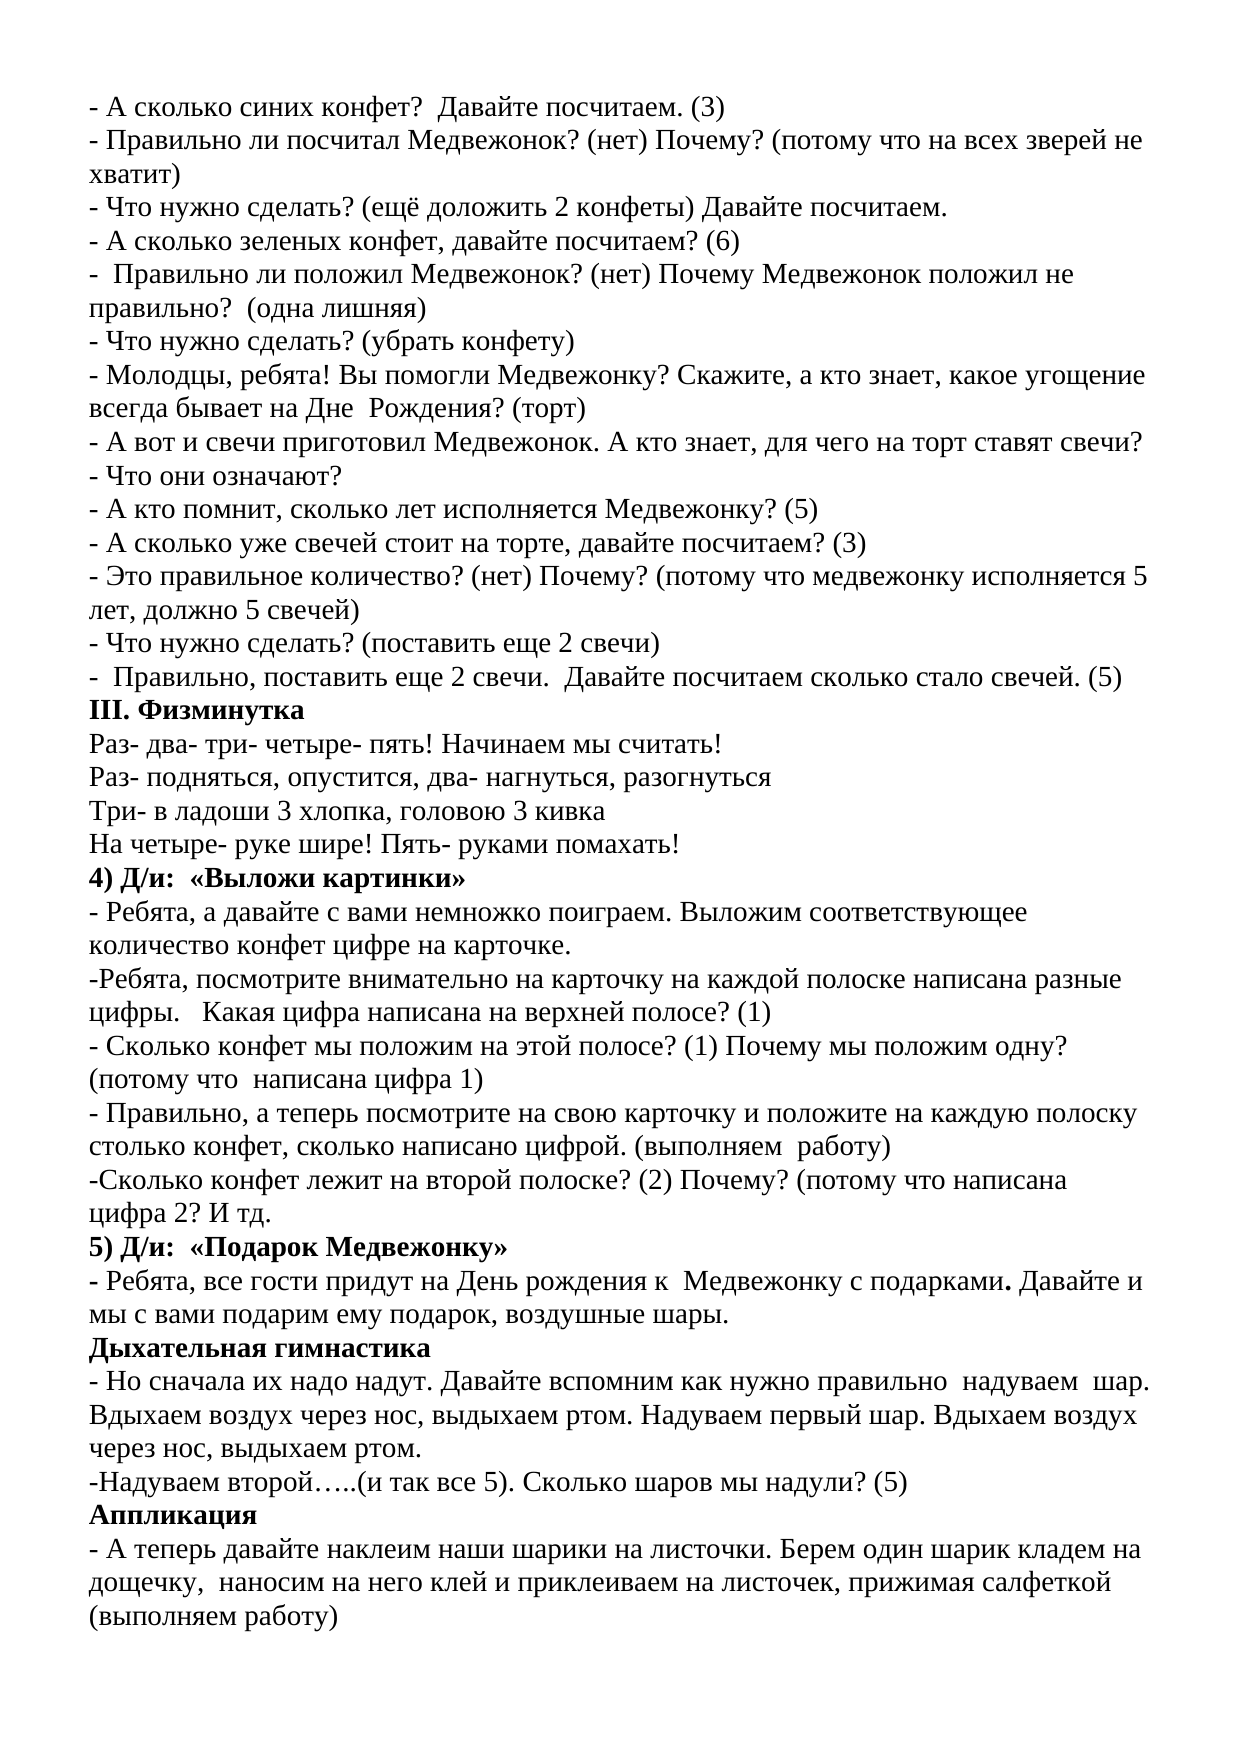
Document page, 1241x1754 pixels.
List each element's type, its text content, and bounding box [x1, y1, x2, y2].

text - Ребята, а давайте с вами немножко поиграем. Выложим соответствующее количество конфет цифре на карточке. [89, 894, 1152, 961]
text - Правильно, а теперь посмотрите на свою карточку и положите на каждую полоску столько конфет, сколько написано цифрой. (выполняем работу) [89, 1095, 1152, 1162]
text -Надуваем второй…..(и так все 5). Сколько шаров мы надули? (5) [89, 1464, 1152, 1497]
text - Молодцы, ребята! Вы помогли Медвежонку? Скажите, а кто знает, какое угощение всегда бывает на Дне Рождения? (торт) [89, 357, 1152, 424]
text 4) Д/и: «Выложи картинки» [89, 860, 1152, 894]
text 5) Д/и: «Подарок Медвежонку» [89, 1229, 1152, 1263]
text - Сколько конфет мы положим на этой полосе? (1) Почему мы положим одну? (потому что написана цифра 1) [89, 1028, 1152, 1095]
text - Что нужно сделать? (ещё доложить 2 конфеты) Давайте посчитаем. [89, 189, 1152, 223]
text - А вот и свечи приготовил Медвежонок. А кто знает, для чего на торт ставят свечи? - Что они означают? [89, 424, 1152, 491]
text - Но сначала их надо надут. Давайте вспомним как нужно правильно надуваем шар. Вдыхаем воздух через нос, выдыхаем ртом. Надуваем первый шар. Вдыхаем воздух через нос, выдыхаем ртом. [89, 1363, 1152, 1464]
text - Ребята, все гости придут на День рождения к Медвежонку с подарками. Давайте и мы с вами подарим ему подарок, воздушные шары. [89, 1263, 1152, 1330]
text - А сколько зеленых конфет, давайте посчитаем? (6) [89, 223, 1152, 256]
text - Это правильное количество? (нет) Почему? (потому что медвежонку исполняется 5 лет, должно 5 свечей) [89, 558, 1152, 625]
text - Что нужно сделать? (поставить еще 2 свечи) [89, 625, 1152, 659]
text - Что нужно сделать? (убрать конфету) [89, 323, 1152, 357]
text -Ребята, посмотрите внимательно на карточку на каждой полоске написана разные цифры. Какая цифра написана на верхней полосе? (1) [89, 961, 1152, 1028]
text Раз- подняться, опустится, два- нагнуться, разогнуться [89, 759, 1152, 793]
text - Правильно, поставить еще 2 свечи. Давайте посчитаем сколько стало свечей. (5) [89, 659, 1152, 692]
text -Сколько конфет лежит на второй полоске? (2) Почему? (потому что написана цифра 2? И тд. [89, 1162, 1152, 1229]
text На четыре- руке шире! Пять- руками помахать! [89, 827, 1152, 860]
text III. Физминутка [89, 692, 1152, 726]
text Три- в ладоши 3 хлопка, головою 3 кивка [89, 793, 1152, 827]
text - Правильно ли положил Медвежонок? (нет) Почему Медвежонок положил не правильно? (одна лишняя) [89, 256, 1152, 323]
text - Правильно ли посчитал Медвежонок? (нет) Почему? (потому что на всех зверей не хватит) [89, 122, 1152, 189]
text - А кто помнит, сколько лет исполняется Медвежонку? (5) [89, 491, 1152, 525]
text - А сколько уже свечей стоит на торте, давайте посчитаем? (3) [89, 525, 1152, 558]
text Раз- два- три- четыре- пять! Начинаем мы считать! [89, 726, 1152, 759]
text Дыхательная гимнастика [89, 1330, 1152, 1363]
text Аппликация [89, 1497, 1152, 1531]
text - А теперь давайте наклеим наши шарики на листочки. Берем один шарик кладем на дощечку, наносим на него клей и приклеиваем на листочек, прижимая салфеткой (выполняем работу) [89, 1531, 1152, 1632]
text - А сколько синих конфет? Давайте посчитаем. (3) [89, 89, 1152, 122]
